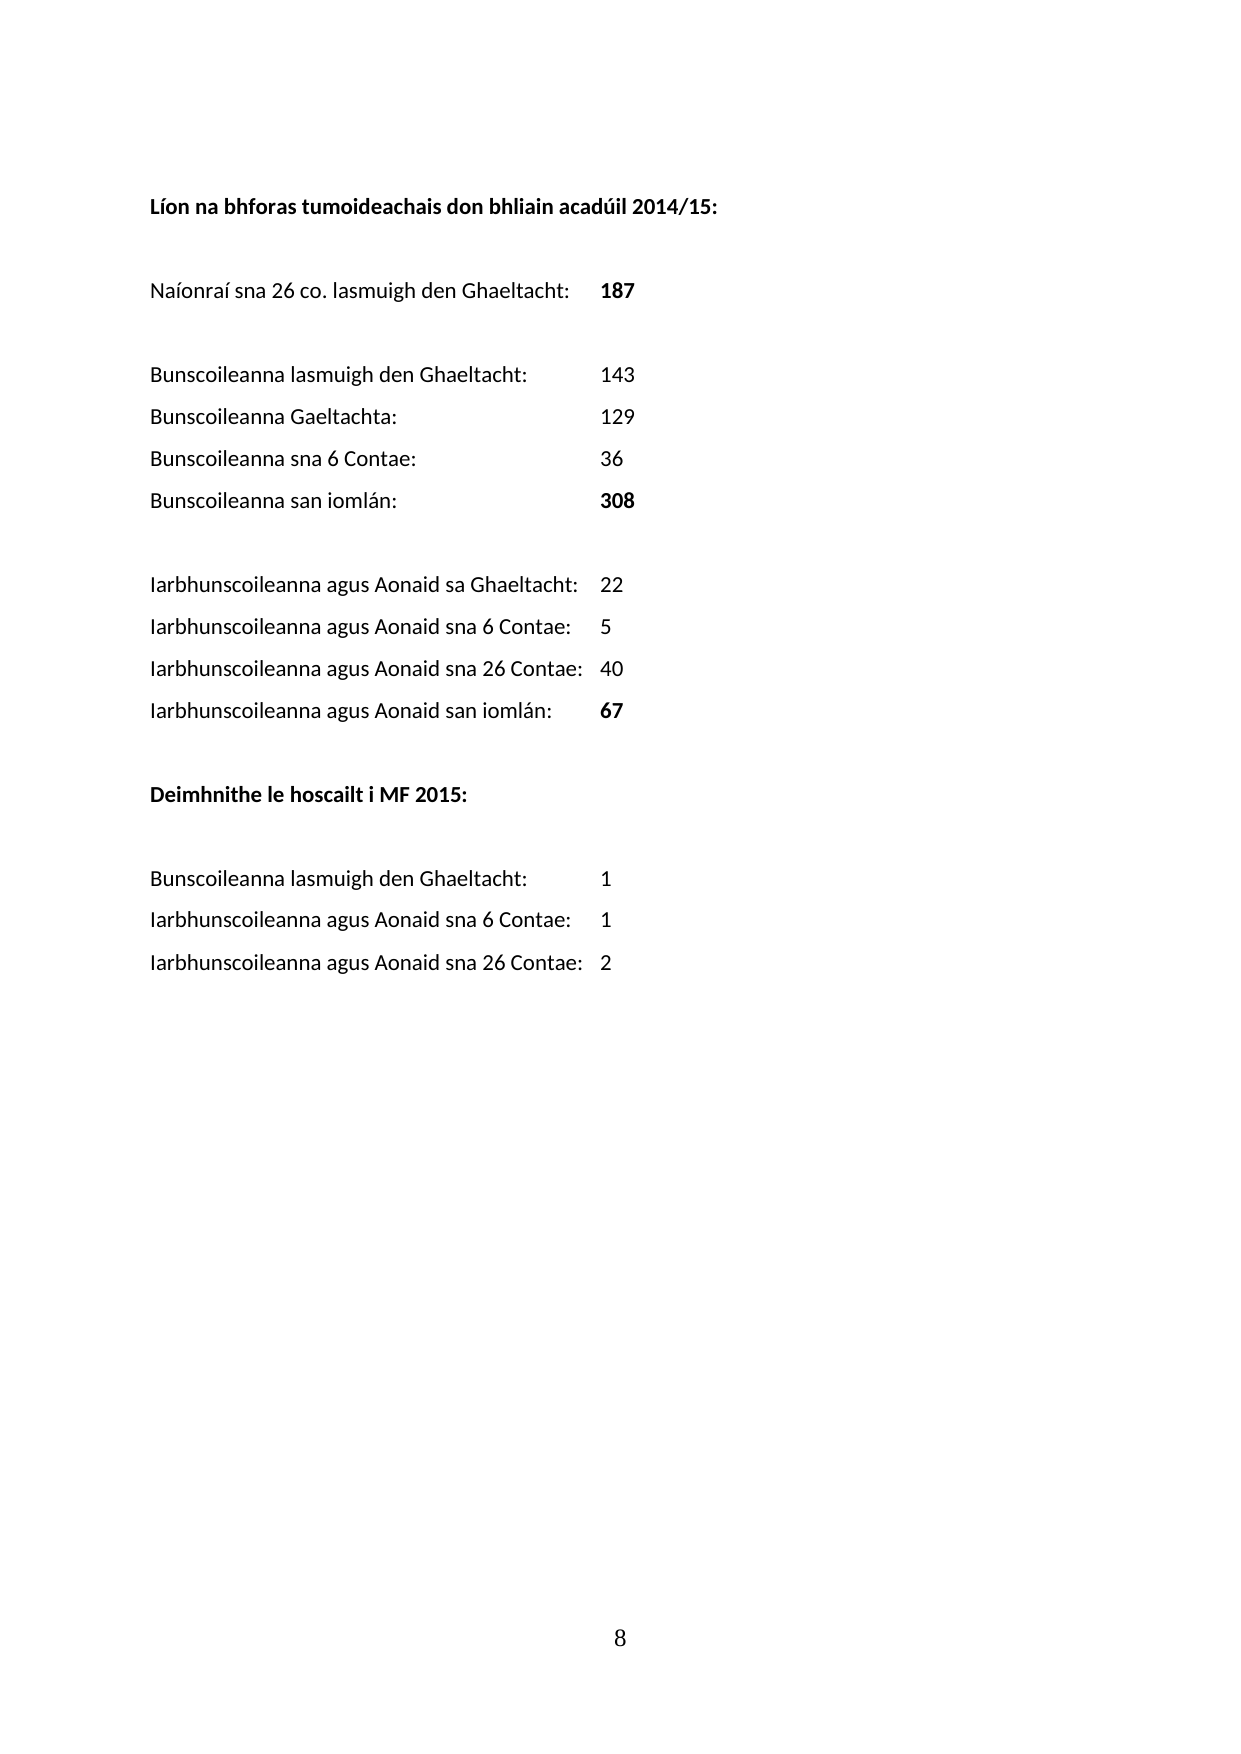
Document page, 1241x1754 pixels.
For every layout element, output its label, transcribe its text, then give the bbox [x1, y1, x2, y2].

text Iarbhunscoileanna agus Aonaid san iomlán: 67 [150, 696, 1090, 724]
text Iarbhunscoileanna agus Aonaid sna 6 Contae: 1 [150, 906, 1090, 934]
text Iarbhunscoileanna agus Aonaid sna 26 Contae: 40 [150, 654, 1090, 682]
text Bunscoileanna san iomlán: 308 [150, 486, 1090, 514]
text Bunscoileanna sna 6 Contae: 36 [150, 444, 1090, 472]
text Deimhnithe le hoscailt i MF 2015: [150, 780, 1090, 808]
text Naíonraí sna 26 co. lasmuigh den Ghaeltacht: 187 [150, 276, 1090, 304]
text Bunscoileanna lasmuigh den Ghaeltacht: 143 [150, 360, 1090, 388]
text Iarbhunscoileanna agus Aonaid sa Ghaeltacht: 22 [150, 570, 1090, 598]
text Bunscoileanna Gaeltachta: 129 [150, 402, 1090, 430]
text Bunscoileanna lasmuigh den Ghaeltacht: 1 [150, 864, 1090, 892]
text Iarbhunscoileanna agus Aonaid sna 6 Contae: 5 [150, 612, 1090, 640]
text Líon na bhforas tumoideachais don bhliain acadúil 2014/15: [150, 192, 1090, 220]
text Iarbhunscoileanna agus Aonaid sna 26 Contae: 2 [150, 948, 1090, 976]
